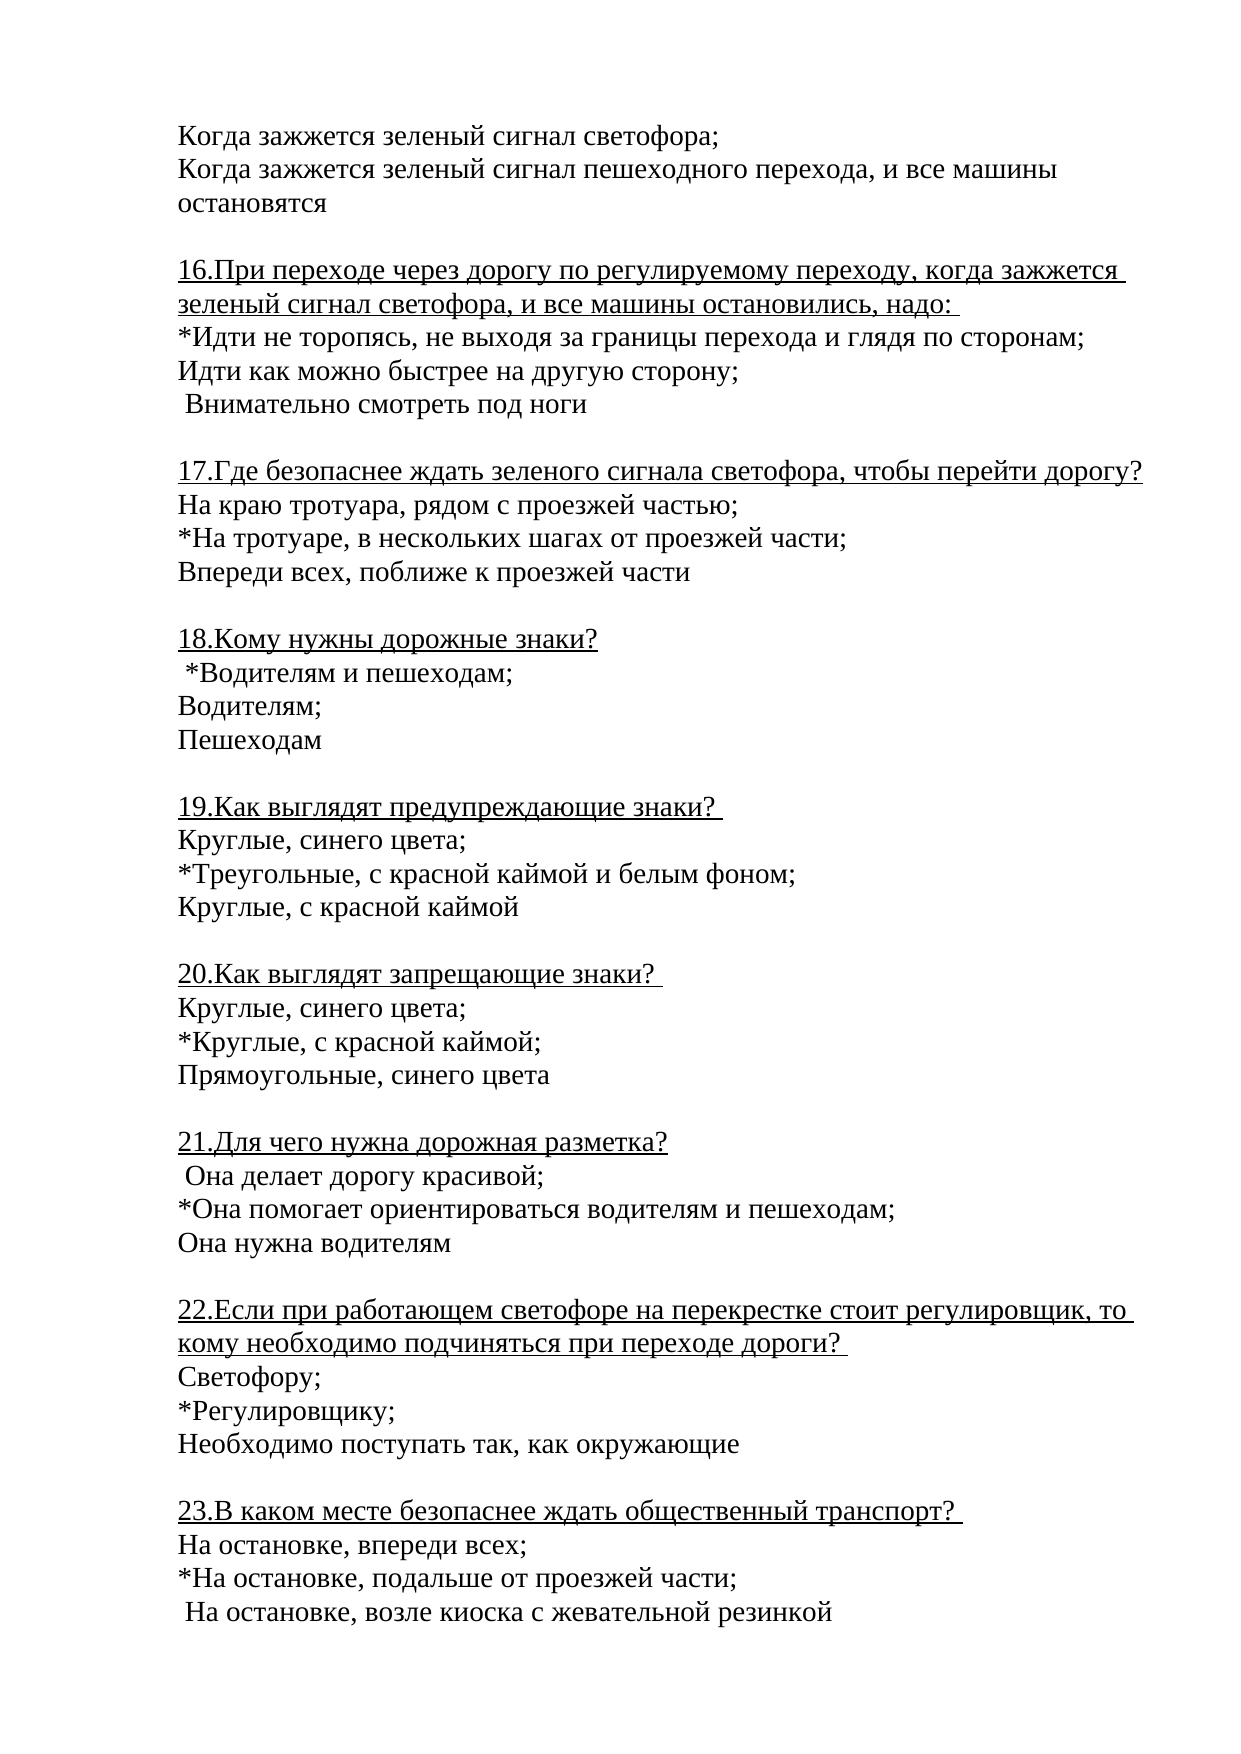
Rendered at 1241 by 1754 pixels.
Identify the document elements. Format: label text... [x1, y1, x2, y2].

text *Регулировщику; [177, 1393, 1152, 1426]
text На остановке, возле киоска с жевательной резинкой [177, 1594, 1152, 1627]
text *Она помогает ориентироваться водителям и пешеходам; [177, 1191, 1152, 1225]
text На остановке, впереди всех; [177, 1527, 1152, 1560]
text Когда зажжется зеленый сигнал пешеходного перехода, и все машины остановятся [177, 152, 1152, 219]
text 18.Кому нужны дорожные знаки? [177, 621, 1152, 655]
text Круглые, синего цвета; [177, 822, 1152, 856]
text 23.В каком месте безопаснее ждать общественный транспорт? [177, 1493, 1152, 1527]
text Идти как можно быстрее на другую сторону; [177, 353, 1152, 386]
text На краю тротуара, рядом с проезжей частью; [177, 487, 1152, 521]
text 16.При переходе через дорогу по регулируемому переходу, когда зажжется зеленый сигнал светофора, и все машины остановились, надо: [177, 252, 1152, 319]
text *Водителям и пешеходам; [177, 655, 1152, 688]
text Внимательно смотреть под ноги [177, 386, 1152, 420]
text Впереди всех, поближе к проезжей части [177, 554, 1152, 588]
text *На тротуаре, в нескольких шагах от проезжей части; [177, 521, 1152, 554]
text 19.Как выглядят предупреждающие знаки? [177, 789, 1152, 822]
text Круглые, синего цвета; [177, 990, 1152, 1024]
text 17.Где безопаснее ждать зеленого сигнала светофора, чтобы перейти дорогу? [177, 453, 1152, 487]
text Прямоугольные, синего цвета [177, 1057, 1152, 1091]
text Круглые, с красной каймой [177, 889, 1152, 923]
text *Круглые, с красной каймой; [177, 1024, 1152, 1057]
text Она нужна водителям [177, 1225, 1152, 1258]
text Она делает дорогу красивой; [177, 1158, 1152, 1191]
text Водителям; [177, 688, 1152, 722]
text Когда зажжется зеленый сигнал светофора; [177, 118, 1152, 152]
text 21.Для чего нужна дорожная разметка? [177, 1124, 1152, 1158]
text *На остановке, подальше от проезжей части; [177, 1560, 1152, 1594]
text *Треугольные, с красной каймой и белым фоном; [177, 856, 1152, 889]
text 22.Если при работающем светофоре на перекрестке стоит регулировщик, то кому необходимо подчиняться при переходе дороги? [177, 1292, 1152, 1359]
text Светофору; [177, 1359, 1152, 1393]
text Необходимо поступать так, как окружающие [177, 1426, 1152, 1460]
text *Идти не торопясь, не выходя за границы перехода и глядя по сторонам; [177, 319, 1152, 353]
text Пешеходам [177, 722, 1152, 755]
text 20.Как выглядят запрещающие знаки? [177, 957, 1152, 990]
